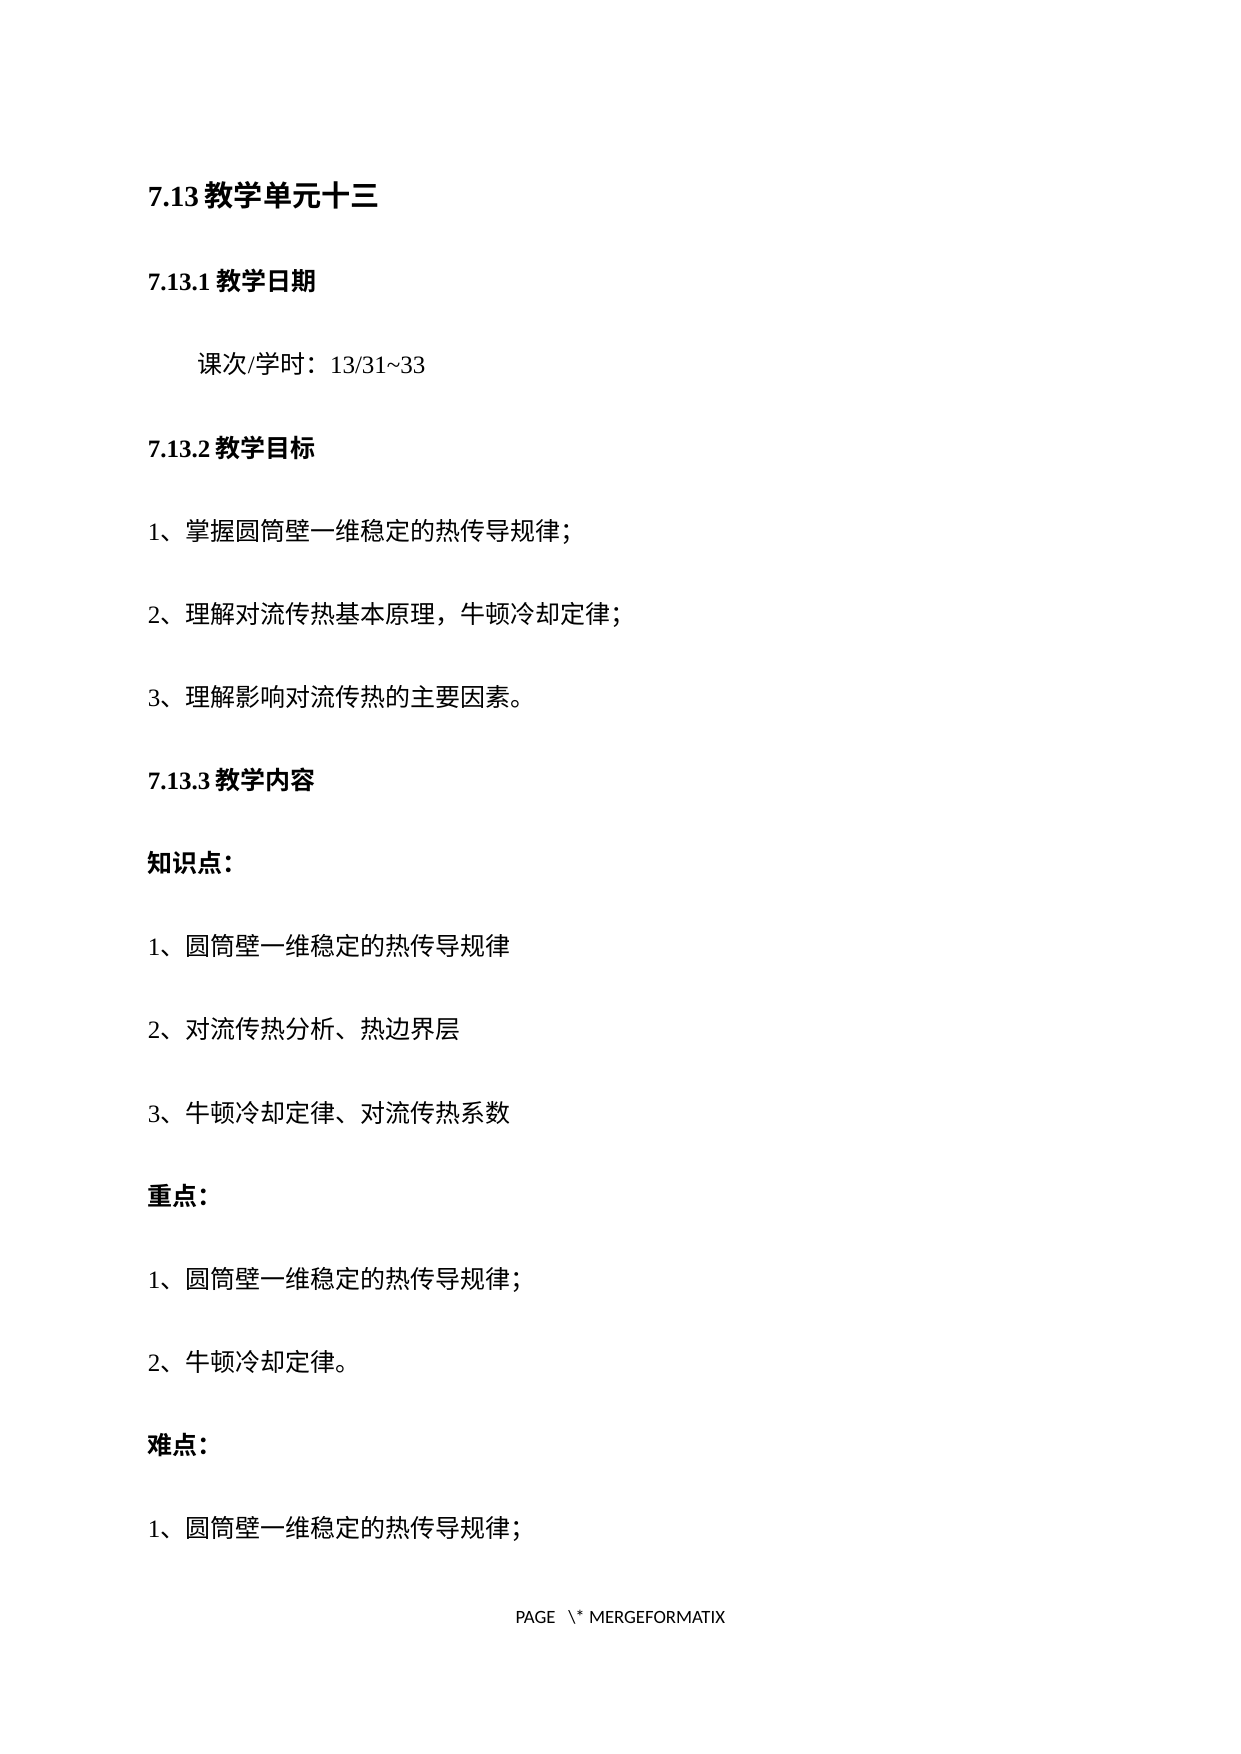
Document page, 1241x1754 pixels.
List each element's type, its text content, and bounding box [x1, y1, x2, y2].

text 2、对流传热分析、热边界层 [148, 996, 1092, 1061]
text 1、圆筒壁一维稳定的热传导规律 [148, 912, 1092, 977]
text 1、圆筒壁一维稳定的热传导规律； [148, 1494, 1092, 1559]
text 课次/学时：13/31~33 [148, 331, 1092, 396]
subtitle 7.13.1 教学日期 [148, 247, 1092, 312]
text 1、圆筒壁一维稳定的热传导规律； [148, 1245, 1092, 1310]
subtitle 7.13教学单元十三 [148, 161, 1092, 226]
text 2、牛顿冷却定律。 [148, 1328, 1092, 1393]
text 重点： [148, 1162, 1092, 1227]
subtitle 7.13.2教学目标 [148, 414, 1092, 479]
text 3、理解影响对流传热的主要因素。 [148, 663, 1092, 728]
text 2、理解对流传热基本原理，牛顿冷却定律； [148, 580, 1092, 645]
text 1、掌握圆筒壁一维稳定的热传导规律； [148, 497, 1092, 562]
text 3、牛顿冷却定律、对流传热系数 [148, 1079, 1092, 1144]
subtitle 7.13.3教学内容 [148, 746, 1092, 811]
text 知识点： [148, 829, 1092, 894]
text 难点： [148, 1411, 1092, 1476]
